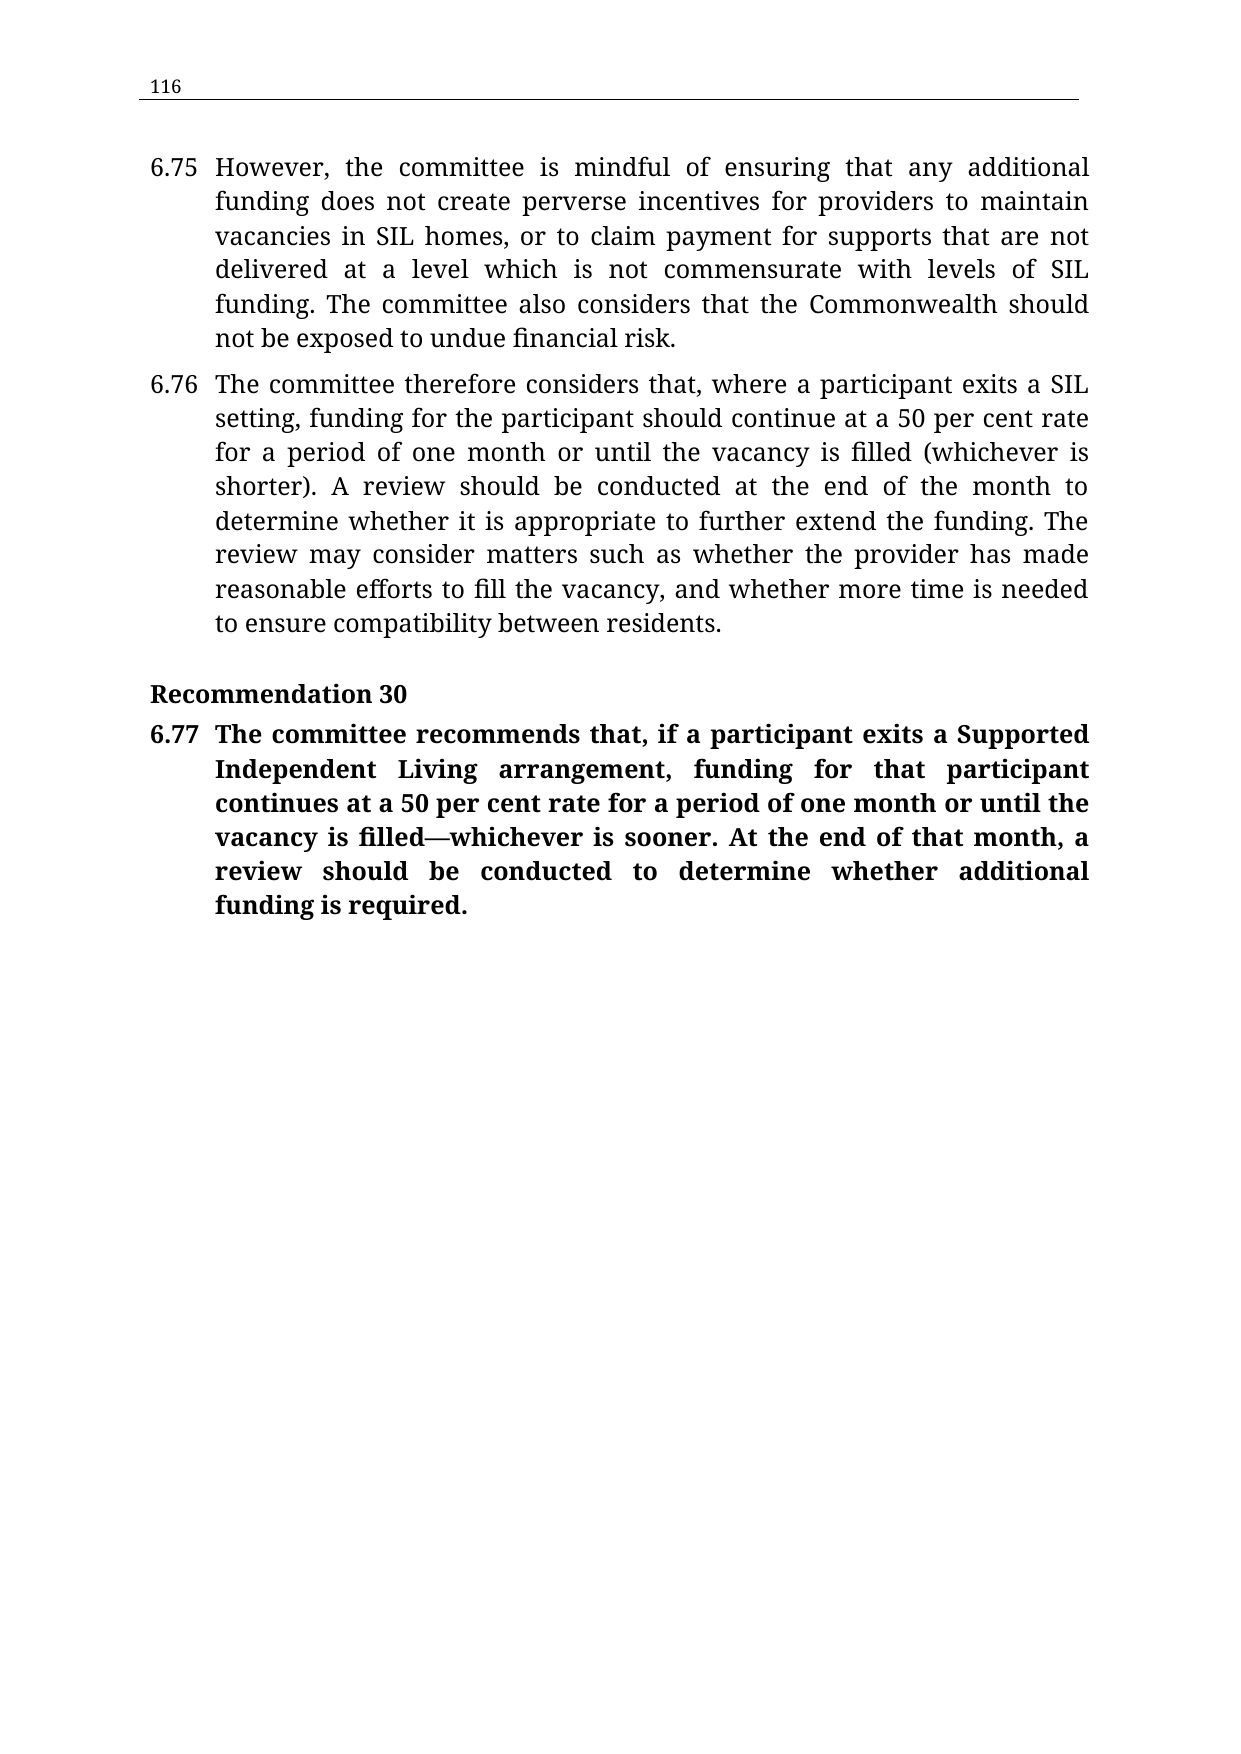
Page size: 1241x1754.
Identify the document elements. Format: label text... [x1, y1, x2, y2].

subtitle Recommendation 30 [150, 677, 1090, 711]
text 6.76 The committee therefore considers that, where a participant exits a SIL setting, funding for the participant should continue at a 50 per cent rate for a period of one month or until the vacancy is filled (whichever is shorter). A review should be conducted at the end of the month to determine whether it is appropriate to further extend the funding. The review may consider matters such as whether the provider has made reasonable efforts to fill the vacancy, and whether more time is needed to ensure compatibility between residents. [150, 367, 1090, 639]
text 6.75 However, the committee is mindful of ensuring that any additional funding does not create perverse incentives for providers to maintain vacancies in SIL homes, or to claim payment for supports that are not delivered at a level which is not commensurate with levels of SIL funding. The committee also considers that the Commonwealth should not be exposed to undue financial risk. [150, 150, 1090, 354]
text 6.77 The committee recommends that, if a participant exits a Supported Independent Living arrangement, funding for that participant continues at a 50 per cent rate for a period of one month or until the vacancy is filled—whichever is sooner. At the end of that month, a review should be conducted to determine whether additional funding is required. [150, 717, 1090, 922]
